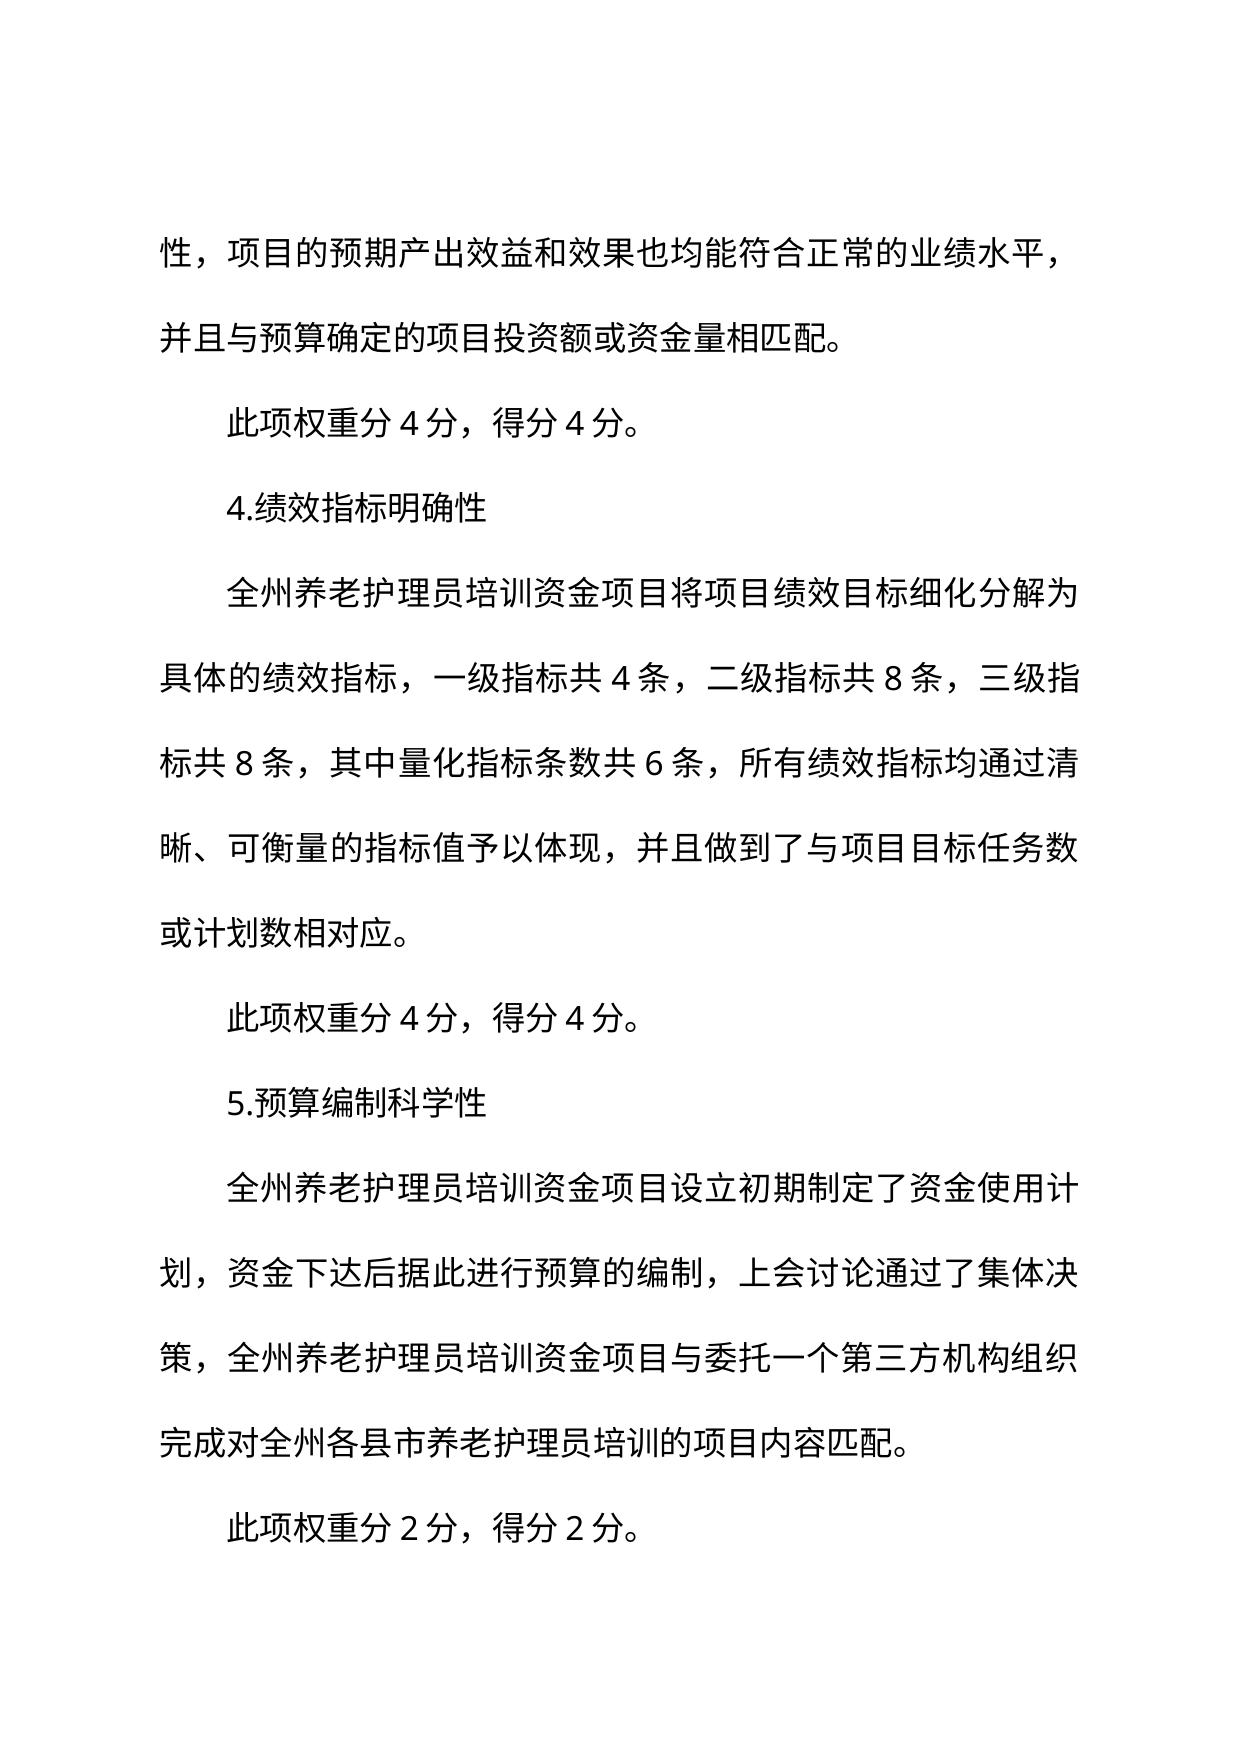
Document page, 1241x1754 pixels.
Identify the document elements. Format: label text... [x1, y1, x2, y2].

list 此项权重分4分，得分4分。 [159, 379, 1081, 464]
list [159, 209, 1081, 379]
list 全州养老护理员培训资金项目设立初期制定了资金使用计划，资金下达后据此进行预算的编制，上会讨论通过了集体决策，全州养老护理员培训资金项目与委托一个第三方机构组织完成对全州各县市养老护理员培训的项目内容匹配。 [159, 1144, 1081, 1484]
list 此项权重分2分，得分2分。 [159, 1484, 1081, 1569]
list 4.绩效指标明确性 [159, 464, 1081, 549]
list 5.预算编制科学性 [159, 1059, 1081, 1144]
list 此项权重分4分，得分4分。 [159, 974, 1081, 1059]
list 全州养老护理员培训资金项目将项目绩效目标细化分解为具体的绩效指标，一级指标共4条，二级指标共8条，三级指标共8条，其中量化指标条数共6条，所有绩效指标均通过清晰、可衡量的指标值予以体现，并且做到了与项目目标任务数或计划数相对应。 [159, 549, 1081, 974]
